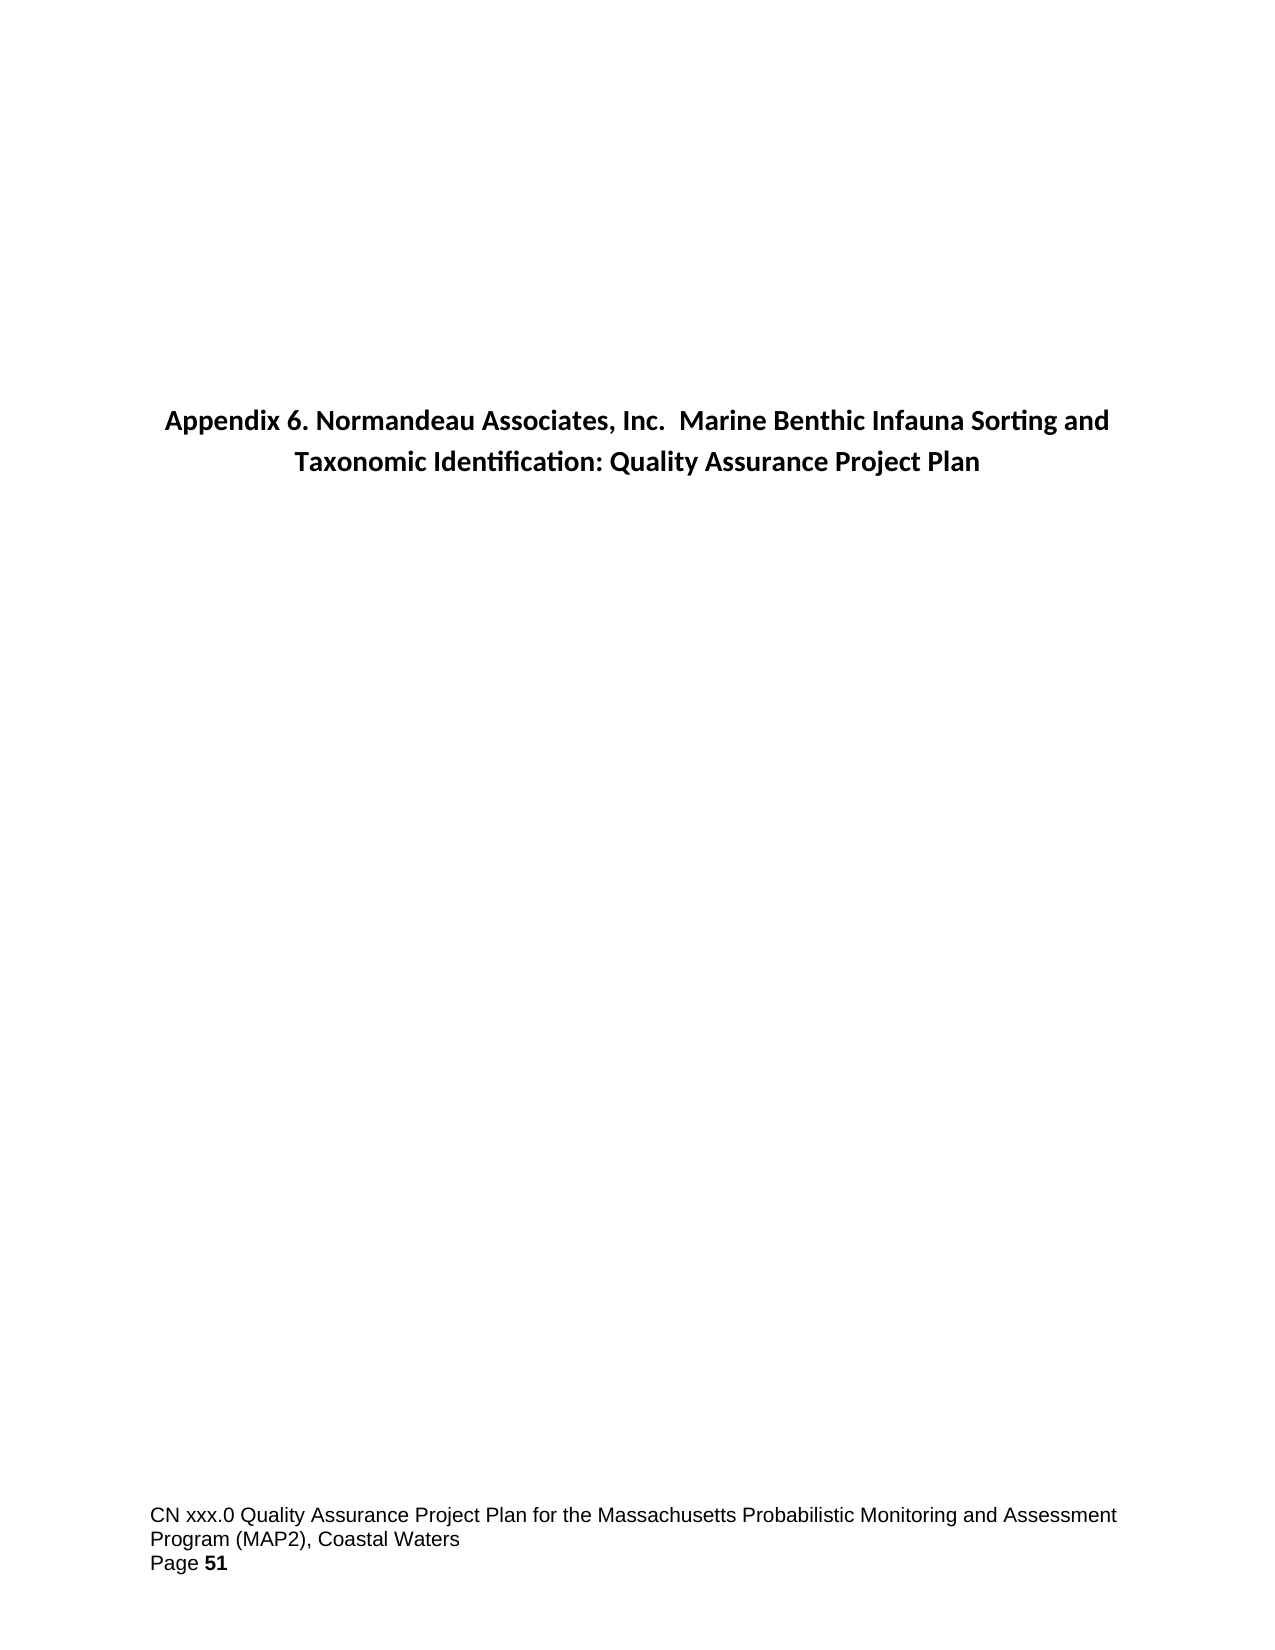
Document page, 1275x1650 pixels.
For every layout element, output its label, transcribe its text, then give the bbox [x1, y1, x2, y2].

text Appendix 6. Normandeau Associates, Inc. Marine Benthic Infauna Sorting and Taxonomic Identification: Quality Assurance Project Plan [150, 402, 1125, 479]
